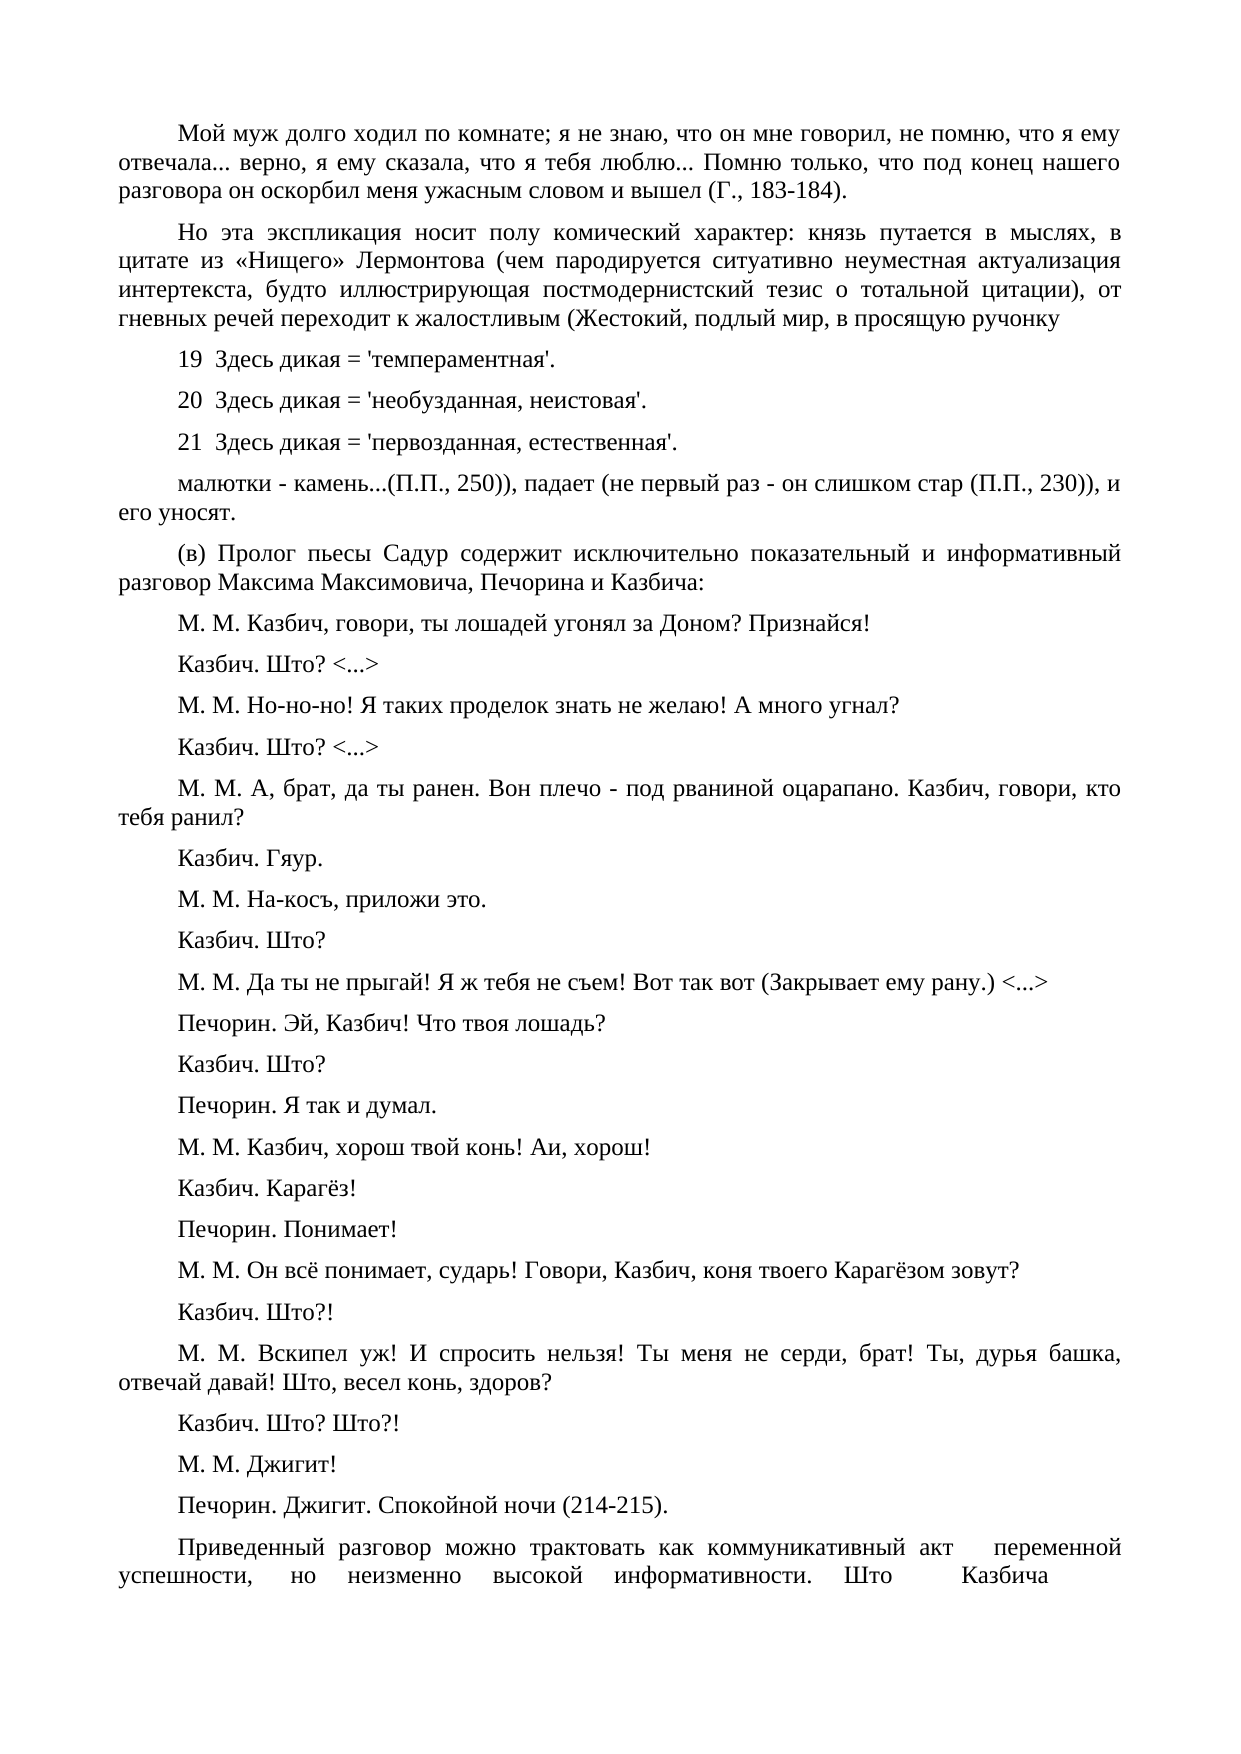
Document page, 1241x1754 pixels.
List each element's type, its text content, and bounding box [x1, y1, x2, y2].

text Казбич. Гяур. [118, 843, 1122, 872]
text Казбич. Карагёз! [118, 1173, 1122, 1202]
text Казбич. Што? Што?! [118, 1408, 1122, 1437]
text Казбич. Што? [118, 1049, 1122, 1078]
text Но эта экспликация носит полу комический характер: князь путается в мыслях, в цитате из «Нищего» Лермонтова (чем пародируется ситуативно неуместная актуализация интертекста, будто иллюстрирующая постмодернистский тезис о тотальной цитации), от гневных речей переходит к жалостливым (Жестокий, подлый мир, в просящую ручонку [118, 217, 1122, 332]
text М. М. На-косъ, приложи это. [118, 884, 1122, 913]
text М. М. Казбич, говори, ты лошадей угонял за Доном? Признайся! [118, 608, 1122, 637]
text (в) Пролог пьесы Садур содержит исключительно показательный и информативный разговор Максима Максимовича, Печорина и Казбича: [118, 538, 1122, 596]
text М. М. Вскипел уж! И спросить нельзя! Ты меня не серди, брат! Ты, дурья башка, отвечай давай! Што, весел конь, здоров? [118, 1338, 1122, 1396]
text М. М. Джигит! [118, 1449, 1122, 1478]
text М. М. Он всё понимает, сударь! Говори, Казбич, коня твоего Карагёзом зовут? [118, 1256, 1122, 1284]
text Казбич. Што? <...> [118, 649, 1122, 678]
text М. М. Казбич, хорош твой конь! Аи, хорош! [118, 1132, 1122, 1161]
text 19 Здесь дикая = 'темпераментная'. [118, 344, 1122, 373]
text малютки - камень...(П.П., 250)), падает (не первый раз - он слишком стар (П.П., 230)), и его уносят. [118, 468, 1122, 526]
text Приведенный разговор можно трактовать как коммуникативный акт переменной успешности, но неизменно высокой информативности. Што Казбича [118, 1532, 1122, 1589]
text М. М. Но-но-но! Я таких проделок знать не желаю! А много угнал? [118, 691, 1122, 719]
text Печорин. Понимает! [118, 1214, 1122, 1243]
text Казбич. Што?! [118, 1297, 1122, 1326]
text Казбич. Што? <...> [118, 732, 1122, 761]
text Печорин. Джигит. Спокойной ночи (214-215). [118, 1491, 1122, 1519]
text Печорин. Эй, Казбич! Что твоя лошадь? [118, 1008, 1122, 1037]
text 21 Здесь дикая = 'первозданная, естественная'. [118, 427, 1122, 456]
text М. М. А, брат, да ты ранен. Вон плечо - под рваниной оцарапано. Казбич, говори, кто тебя ранил? [118, 773, 1122, 831]
text Печорин. Я так и думал. [118, 1091, 1122, 1119]
text Казбич. Што? [118, 926, 1122, 954]
text Мой муж долго ходил по комнате; я не знаю, что он мне говорил, не помню, что я ему отвечала... верно, я ему сказала, что я тебя люблю... Помню только, что под конец нашего разговора он оскорбил меня ужасным словом и вышел (Г., 183-184). [118, 118, 1122, 204]
text М. М. Да ты не прыгай! Я ж тебя не съем! Вот так вот (Закрывает ему рану.) <...> [118, 967, 1122, 996]
text 20 Здесь дикая = 'необузданная, неистовая'. [118, 386, 1122, 414]
